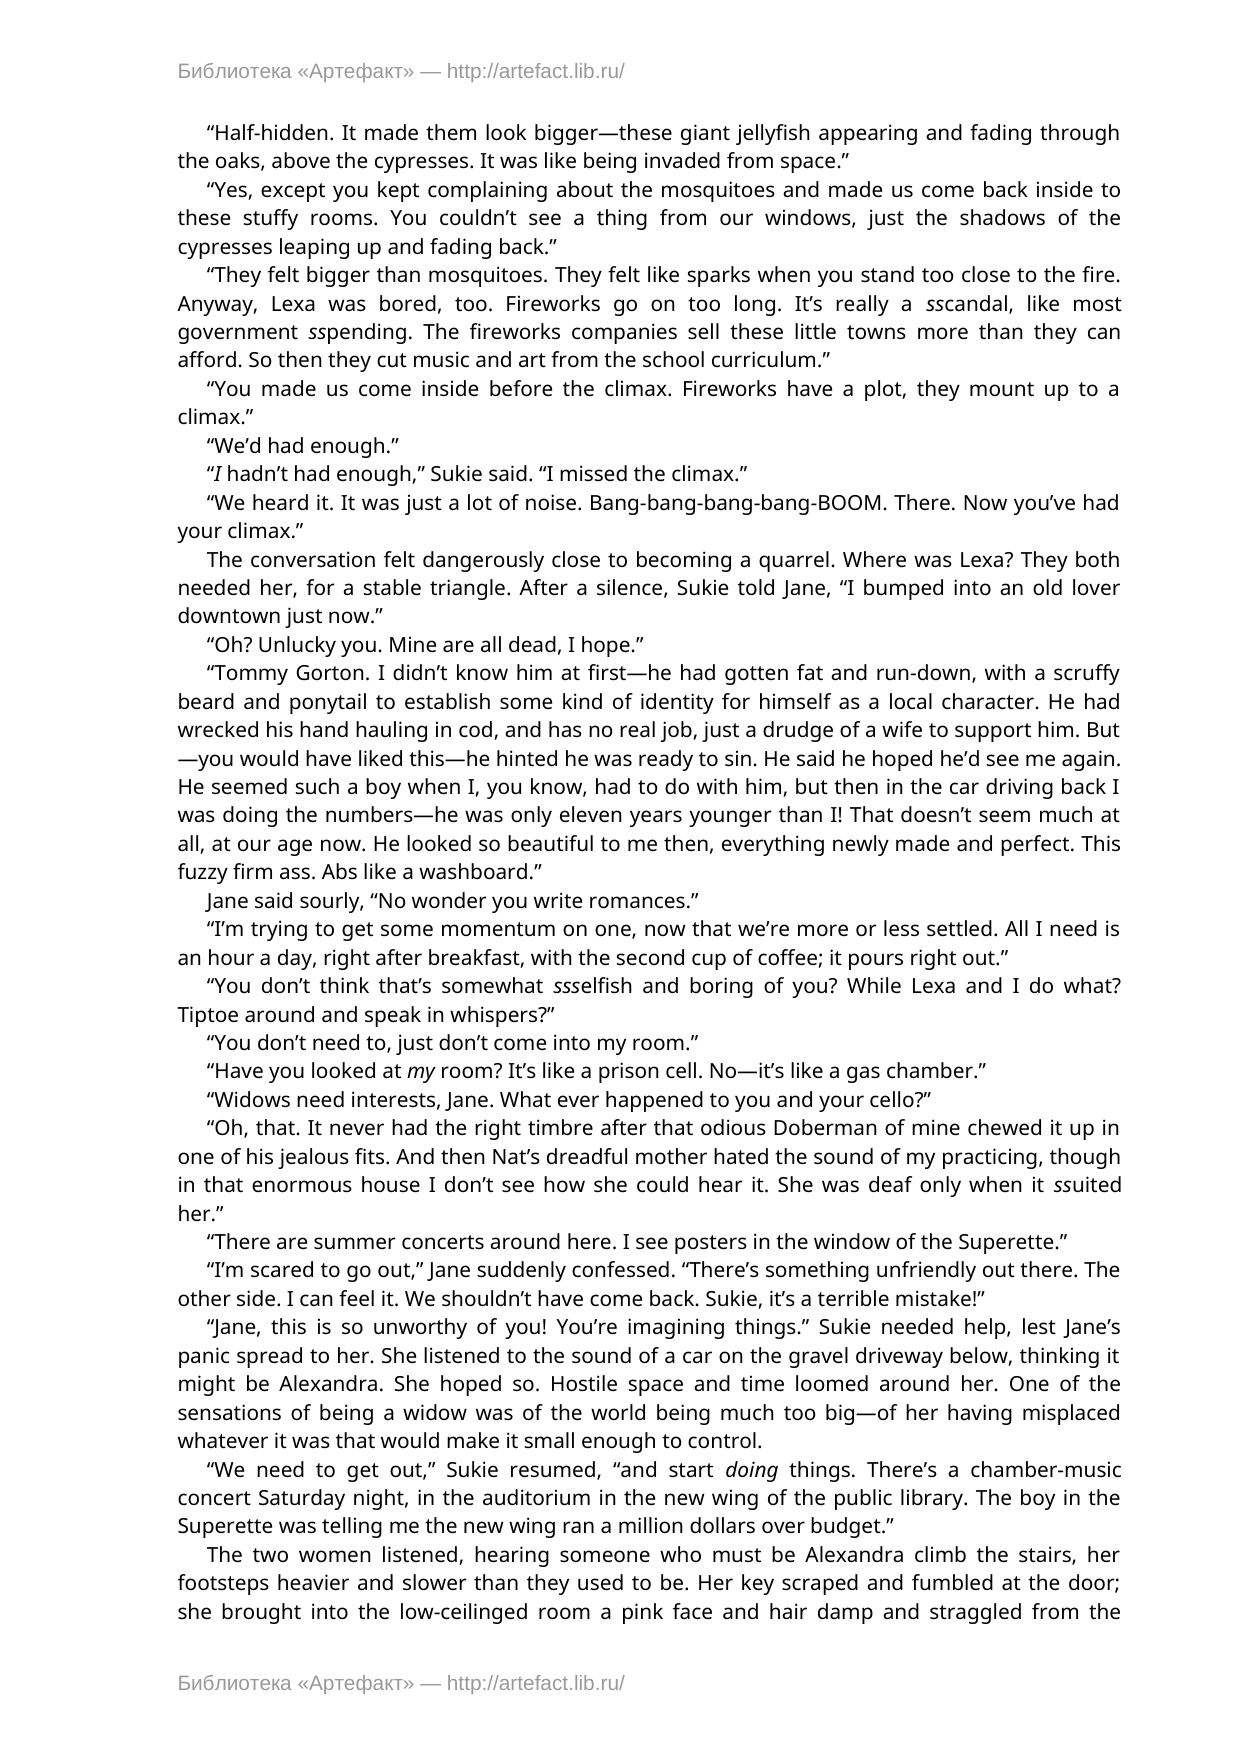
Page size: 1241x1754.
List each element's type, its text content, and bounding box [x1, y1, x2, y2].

text “Oh, that. It never had the right timbre after that odious Doberman of mine chewed it up in one of his jealous fits. And then Nat’s dreadful mother hated the sound of my practicing, though in that enormous house I don’t see how she could hear it. She was deaf only when it ssuited her.” [177, 1113, 1122, 1227]
text “You made us come inside before the climax. Fireworks have a plot, they mount up to a climax.” [177, 374, 1122, 431]
text “Oh? Unlucky you. Mine are all dead, I hope.” [177, 630, 1122, 658]
text “You don’t think that’s somewhat ssselfish and boring of you? While Lexa and I do what? Tiptoe around and speak in whispers?” [177, 971, 1122, 1028]
text “Yes, except you kept complaining about the mosquitoes and made us come back inside to these stuffy rooms. You couldn’t see a thing from our windows, just the shadows of the cypresses leaping up and fading back.” [177, 175, 1122, 260]
text “We need to get out,” Sukie resumed, “and start doing things. There’s a chamber-music concert Saturday night, in the auditorium in the new wing of the public library. The boy in the Superette was telling me the new wing ran a million dollars over budget.” [177, 1455, 1122, 1540]
text “Have you looked at my room? It’s like a prison cell. No—it’s like a gas chamber.” [177, 1057, 1122, 1085]
text “Half-hidden. It made them look bigger—these giant jellyfish appearing and fading through the oaks, above the cypresses. It was like being invaded from space.” [177, 118, 1122, 175]
text “Jane, this is so unworthy of you! You’re imagining things.” Sukie needed help, lest Jane’s panic spread to her. She listened to the sound of a car on the gravel driveway below, thinking it might be Alexandra. She hoped so. Hostile space and time loomed around her. One of the sensations of being a widow was of the world being much too big—of her having misplaced whatever it was that would make it small enough to control. [177, 1312, 1122, 1455]
text “We heard it. It was just a lot of noise. Bang-bang-bang-bang-BOOM. There. Now you’ve had your climax.” [177, 488, 1122, 545]
text The conversation felt dangerously close to becoming a quarrel. Where was Lexa? They both needed her, for a stable triangle. After a silence, Sukie told Jane, “I bumped into an old lover downtown just now.” [177, 545, 1122, 630]
text “You don’t need to, just don’t come into my room.” [177, 1028, 1122, 1057]
text “Tommy Gorton. I didn’t know him at first—he had gotten fat and run-down, with a scruffy beard and ponytail to establish some kind of identity for himself as a local character. He had wrecked his hand hauling in cod, and has no real job, just a drudge of a wife to support him. But—you would have liked this—he hinted he was ready to sin. He said he hoped he’d see me again. He seemed such a boy when I, you know, had to do with him, but then in the car driving back I was doing the numbers—he was only eleven years younger than I! That doesn’t seem much at all, at our age now. He looked so beautiful to me then, everything newly made and perfect. This fuzzy firm ass. Abs like a washboard.” [177, 658, 1122, 886]
text “I’m scared to go out,” Jane suddenly confessed. “There’s something unfriendly out there. The other side. I can feel it. We shouldn’t have come back. Sukie, it’s a terrible mistake!” [177, 1256, 1122, 1312]
text “They felt bigger than mosquitoes. They felt like sparks when you stand too close to the fire. Anyway, Lexa was bored, too. Fireworks go on too long. It’s really a sscandal, like most government sspending. The fireworks companies sell these little towns more than they can afford. So then they cut music and art from the school curriculum.” [177, 260, 1122, 374]
text Jane said sourly, “No wonder you write romances.” [177, 886, 1122, 914]
text “We’d had enough.” [177, 431, 1122, 459]
text “There are summer concerts around here. I see posters in the window of the Superette.” [177, 1227, 1122, 1256]
text “I’m trying to get some momentum on one, now that we’re more or less settled. All I need is an hour a day, right after breakfast, with the second cup of coffee; it pours right out.” [177, 914, 1122, 971]
text “Widows need interests, Jane. What ever happened to you and your cello?” [177, 1085, 1122, 1113]
text “I hadn’t had enough,” Sukie said. “I missed the climax.” [177, 459, 1122, 488]
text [177, 1540, 1122, 1625]
